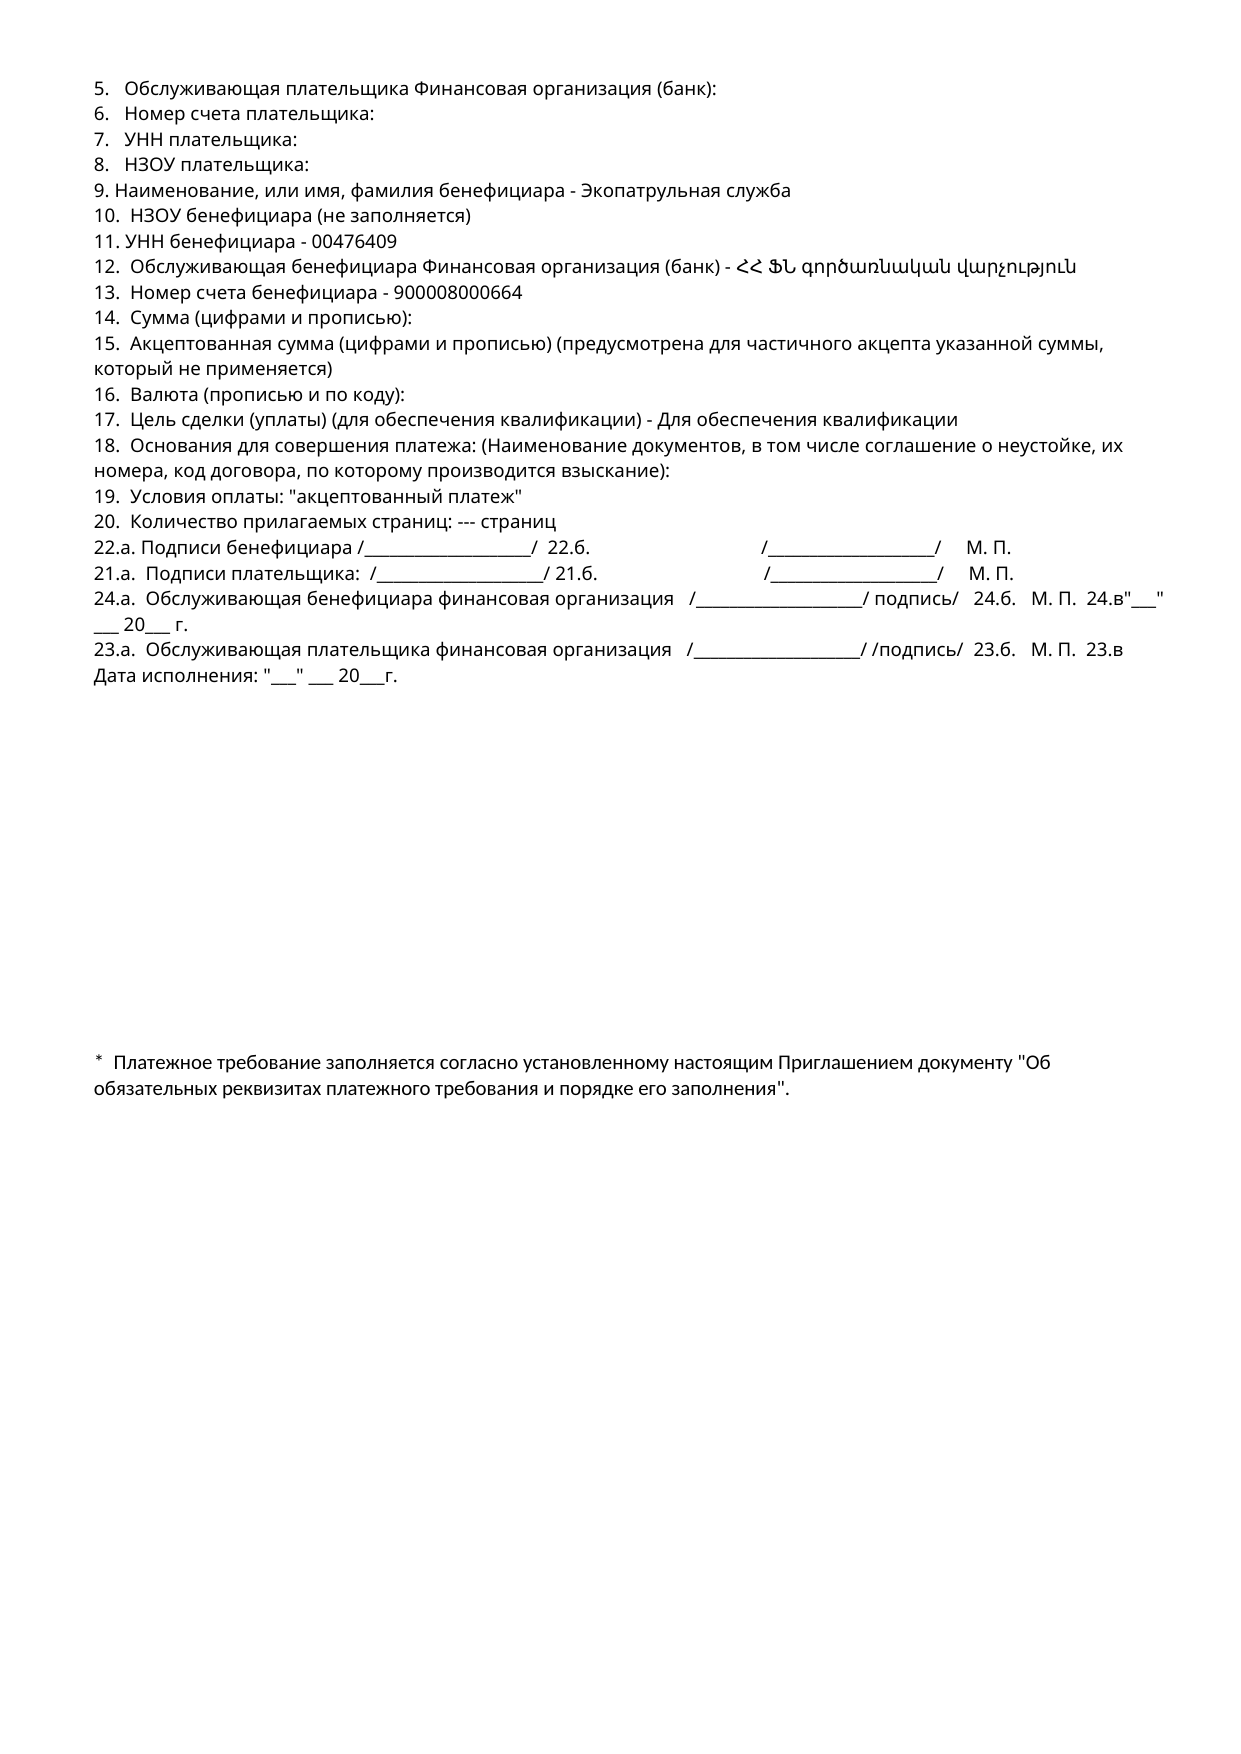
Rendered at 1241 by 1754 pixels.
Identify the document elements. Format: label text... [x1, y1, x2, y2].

text * Платежное требование заполняется согласно установленному настоящим Приглашением документу "Об обязательных реквизитах платежного требования и порядке его заполнения". [94, 1049, 1171, 1100]
